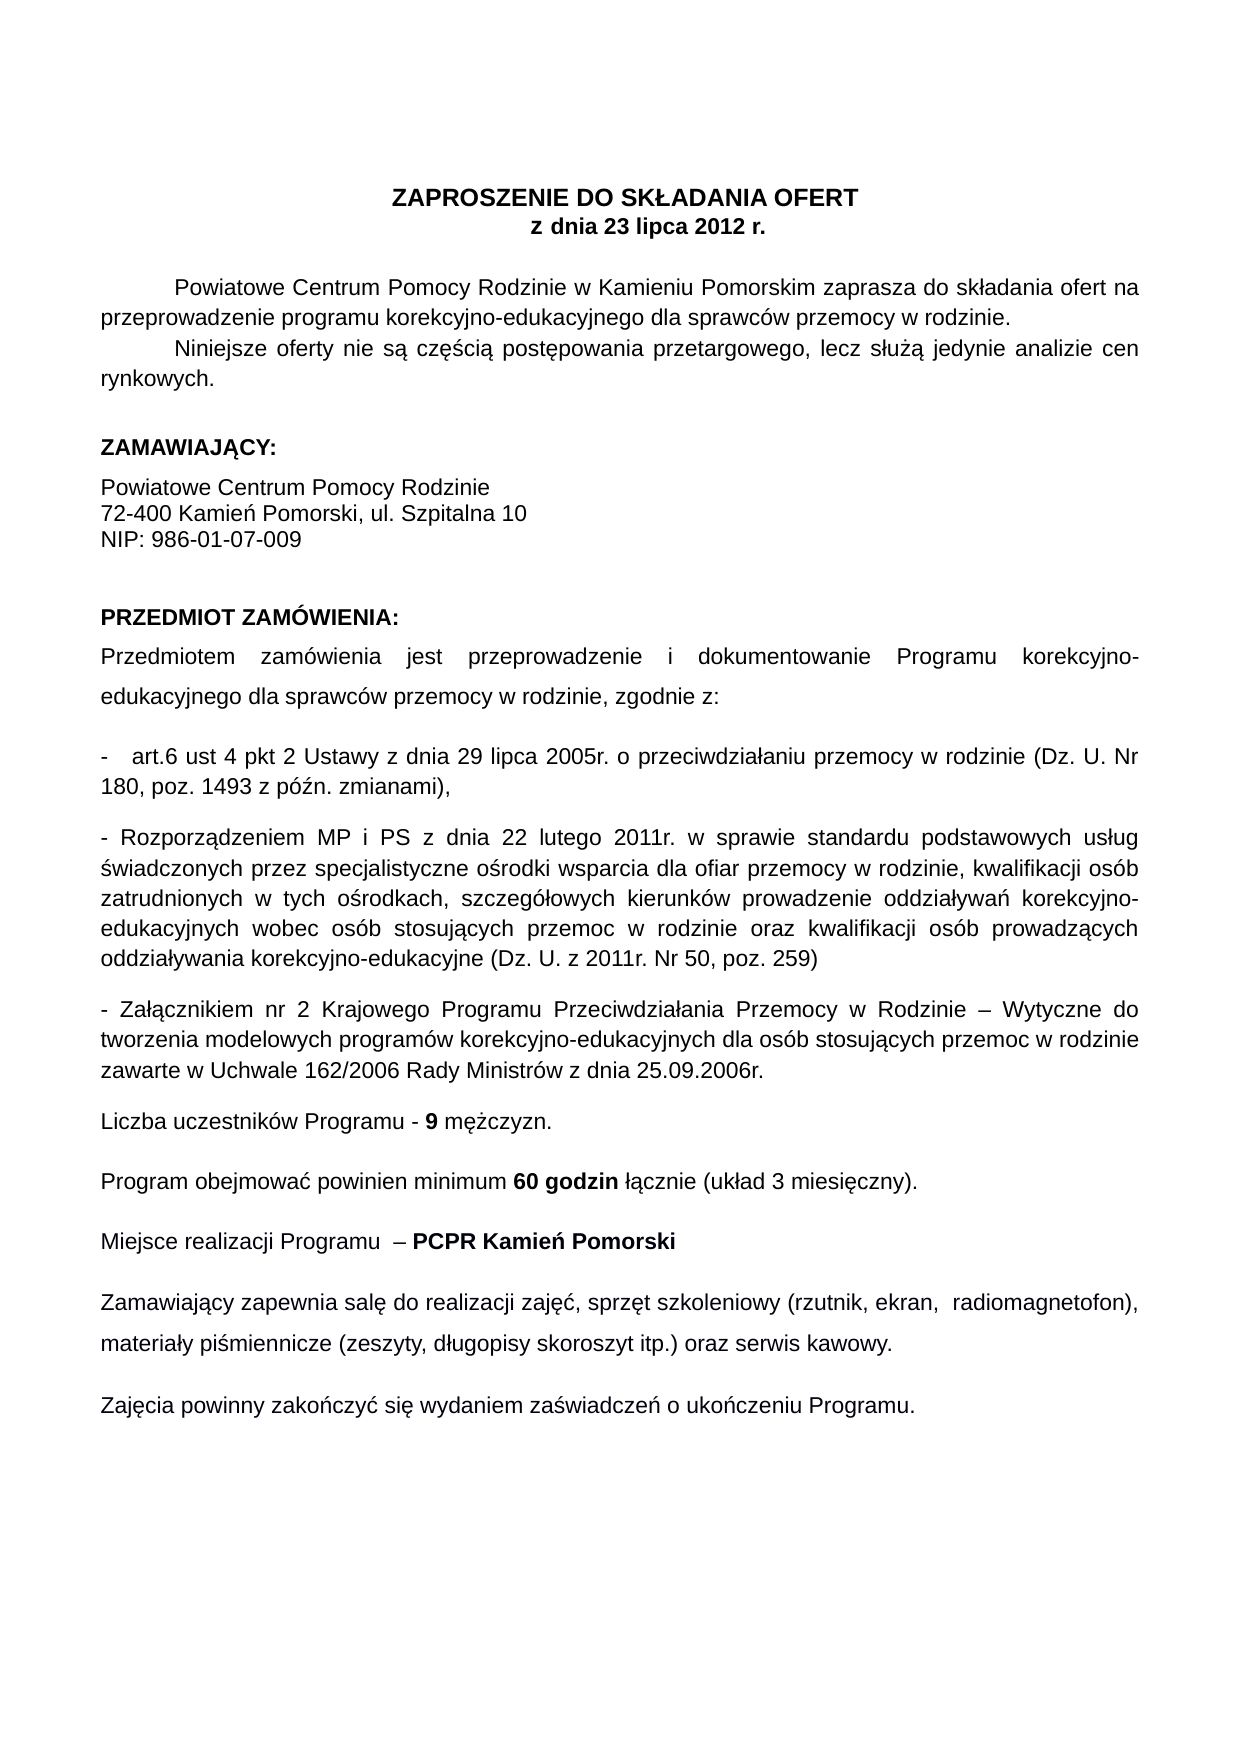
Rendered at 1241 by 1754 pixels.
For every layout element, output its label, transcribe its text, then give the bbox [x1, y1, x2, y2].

list Zajęcia powinny zakończyć się wydaniem zaświadczeń o ukończeniu Programu. [100, 1392, 1140, 1418]
list Program obejmować powinien minimum 60 godzin łącznie (układ 3 miesięczny). [100, 1168, 1140, 1194]
text Powiatowe Centrum Pomocy Rodzinie w Kamieniu Pomorskim zaprasza do składania ofert na przeprowadzenie programu korekcyjno-edukacyjnego dla sprawców przemocy w rodzinie. [100, 274, 1140, 331]
text PRZEDMIOT ZAMÓWIENIA: [100, 604, 1140, 630]
text ZAPROSZENIE DO SKŁADANIA OFERT [100, 183, 1140, 211]
list Miejsce realizacji Programu – PCPR Kamień Pomorski [100, 1228, 1140, 1254]
list Liczba uczestników Programu - 9 mężczyzn. [100, 1108, 1140, 1134]
text 72-400 Kamień Pomorski, ul. Szpitalna 10 [100, 500, 1140, 526]
list - Załącznikiem nr 2 Krajowego Programu Przeciwdziałania Przemocy w Rodzinie – Wytyczne do tworzenia modelowych programów korekcyjno-edukacyjnych dla osób stosujących przemoc w rodzinie zawarte w Uchwale 162/2006 Rady Ministrów z dnia 25.09.2006r. [100, 996, 1140, 1083]
list Przedmiotem zamówienia jest przeprowadzenie i dokumentowanie Programu korekcyjno-edukacyjnego dla sprawców przemocy w rodzinie, zgodnie z: [100, 643, 1140, 709]
text ZAMAWIAJĄCY: [100, 434, 1140, 461]
text Powiatowe Centrum Pomocy Rodzinie [100, 474, 1140, 500]
list - Rozporządzeniem MP i PS z dnia 22 lutego 2011r. w sprawie standardu podstawowych usług świadczonych przez specjalistyczne ośrodki wsparcia dla ofiar przemocy w rodzinie, kwalifikacji osób zatrudnionych w tych ośrodkach, szczegółowych kierunków prowadzenie oddziaływań korekcyjno-edukacyjnych wobec osób stosujących przemoc w rodzinie oraz kwalifikacji osób prowadzących oddziaływania korekcyjno-edukacyjne (Dz. U. z 2011r. Nr 50, poz. 259) [100, 824, 1140, 971]
text Niniejsze oferty nie są częścią postępowania przetargowego, lecz służą jedynie analizie cen rynkowych. [100, 334, 1140, 391]
list Zamawiający zapewnia salę do realizacji zajęć, sprzęt szkoleniowy (rzutnik, ekran, radiomagnetofon), materiały piśmiennicze (zeszyty, długopisy skoroszyt itp.) oraz serwis kawowy. [100, 1288, 1140, 1357]
text NIP: 986-01-07-009 [100, 526, 1140, 553]
list - art.6 ust 4 pkt 2 Ustawy z dnia 29 lipca 2005r. o przeciwdziałaniu przemocy w rodzinie (Dz. U. Nr 180, poz. 1493 z późn. zmianami), [100, 743, 1140, 799]
text z dnia 23 lipca 2012 r. [100, 211, 1140, 240]
